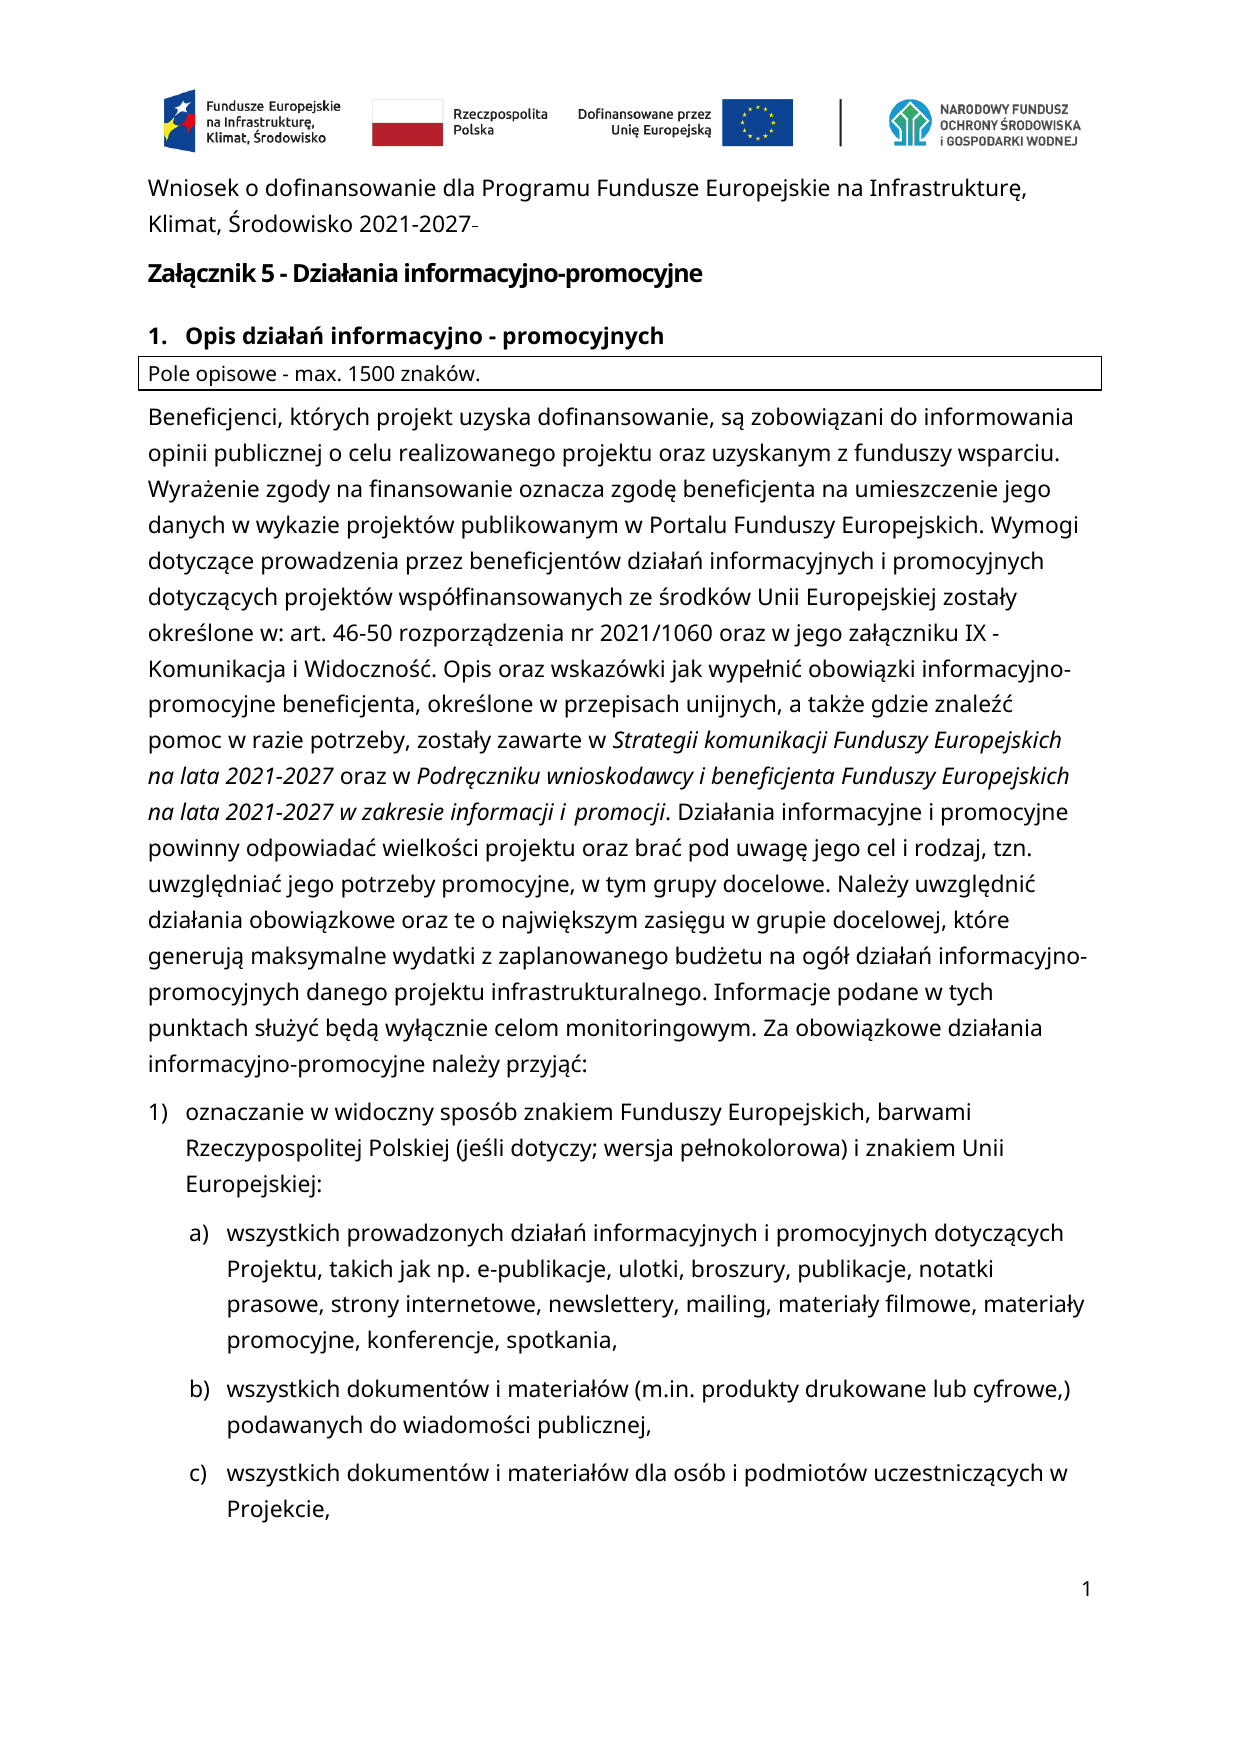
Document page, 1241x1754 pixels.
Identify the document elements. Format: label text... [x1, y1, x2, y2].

list wszystkich dokumentów i materiałów (m.in. produkty drukowane lub cyfrowe,) podawanych do wiadomości publicznej, [189, 1373, 1093, 1440]
text Beneficjenci, których projekt uzyska dofinansowanie, są zobowiązani do informowania opinii publicznej o celu realizowanego projektu oraz uzyskanym z funduszy wsparciu. Wyrażenie zgody na finansowanie oznacza zgodę beneficjenta na umieszczenie jego danych w wykazie projektów publikowanym w Portalu Funduszy Europejskich. Wymogi dotyczące prowadzenia przez beneficjentów działań informacyjnych i promocyjnych dotyczących projektów współfinansowanych ze środków Unii Europejskiej zostały określone w: art. 46-50 rozporządzenia nr 2021/1060 oraz w jego załączniku IX - Komunikacja i Widoczność. Opis oraz wskazówki jak wypełnić obowiązki informacyjno-promocyjne beneficjenta, określone w przepisach unijnych, a także gdzie znaleźć pomoc w razie potrzeby, zostały zawarte w Strategii komunikacji Funduszy Europejskich na lata 2021-2027 oraz w Podręczniku wnioskodawcy i beneficjenta Funduszy Europejskich na lata 2021-2027 w zakresie informacji i promocji. Działania informacyjne i promocyjne powinny odpowiadać wielkości projektu oraz brać pod uwagę jego cel i rodzaj, tzn. uwzględniać jego potrzeby promocyjne, w tym grupy docelowe. Należy uwzględnić działania obowiązkowe oraz te o największym zasięgu w grupie docelowej, które generują maksymalne wydatki z zaplanowanego budżetu na ogół działań informacyjno-promocyjnych danego projektu infrastrukturalnego. Informacje podane w tych punktach służyć będą wyłącznie celom monitoringowym. Za obowiązkowe działania informacyjno-promocyjne należy przyjąć: [148, 401, 1093, 1079]
title Załącznik 5 - Działania informacyjno-promocyjne [148, 256, 1093, 290]
list oznaczanie w widoczny sposób znakiem Funduszy Europejskich, barwami Rzeczypospolitej Polskiej (jeśli dotyczy; wersja pełnokolorowa) i znakiem Unii Europejskiej: [148, 1096, 1093, 1199]
list wszystkich dokumentów i materiałów dla osób i podmiotów uczestniczących w Projekcie, [189, 1457, 1093, 1524]
subtitle Opis działań informacyjno - promocyjnych [148, 320, 1093, 351]
picture [147, 73, 1093, 168]
list wszystkich prowadzonych działań informacyjnych i promocyjnych dotyczących Projektu, takich jak np. e-publikacje, ulotki, broszury, publikacje, notatki prasowe, strony internetowe, newslettery, mailing, materiały filmowe, materiały promocyjne, konferencje, spotkania, [189, 1217, 1093, 1356]
text Pole opisowe - max. 1500 znaków. [139, 357, 1101, 389]
